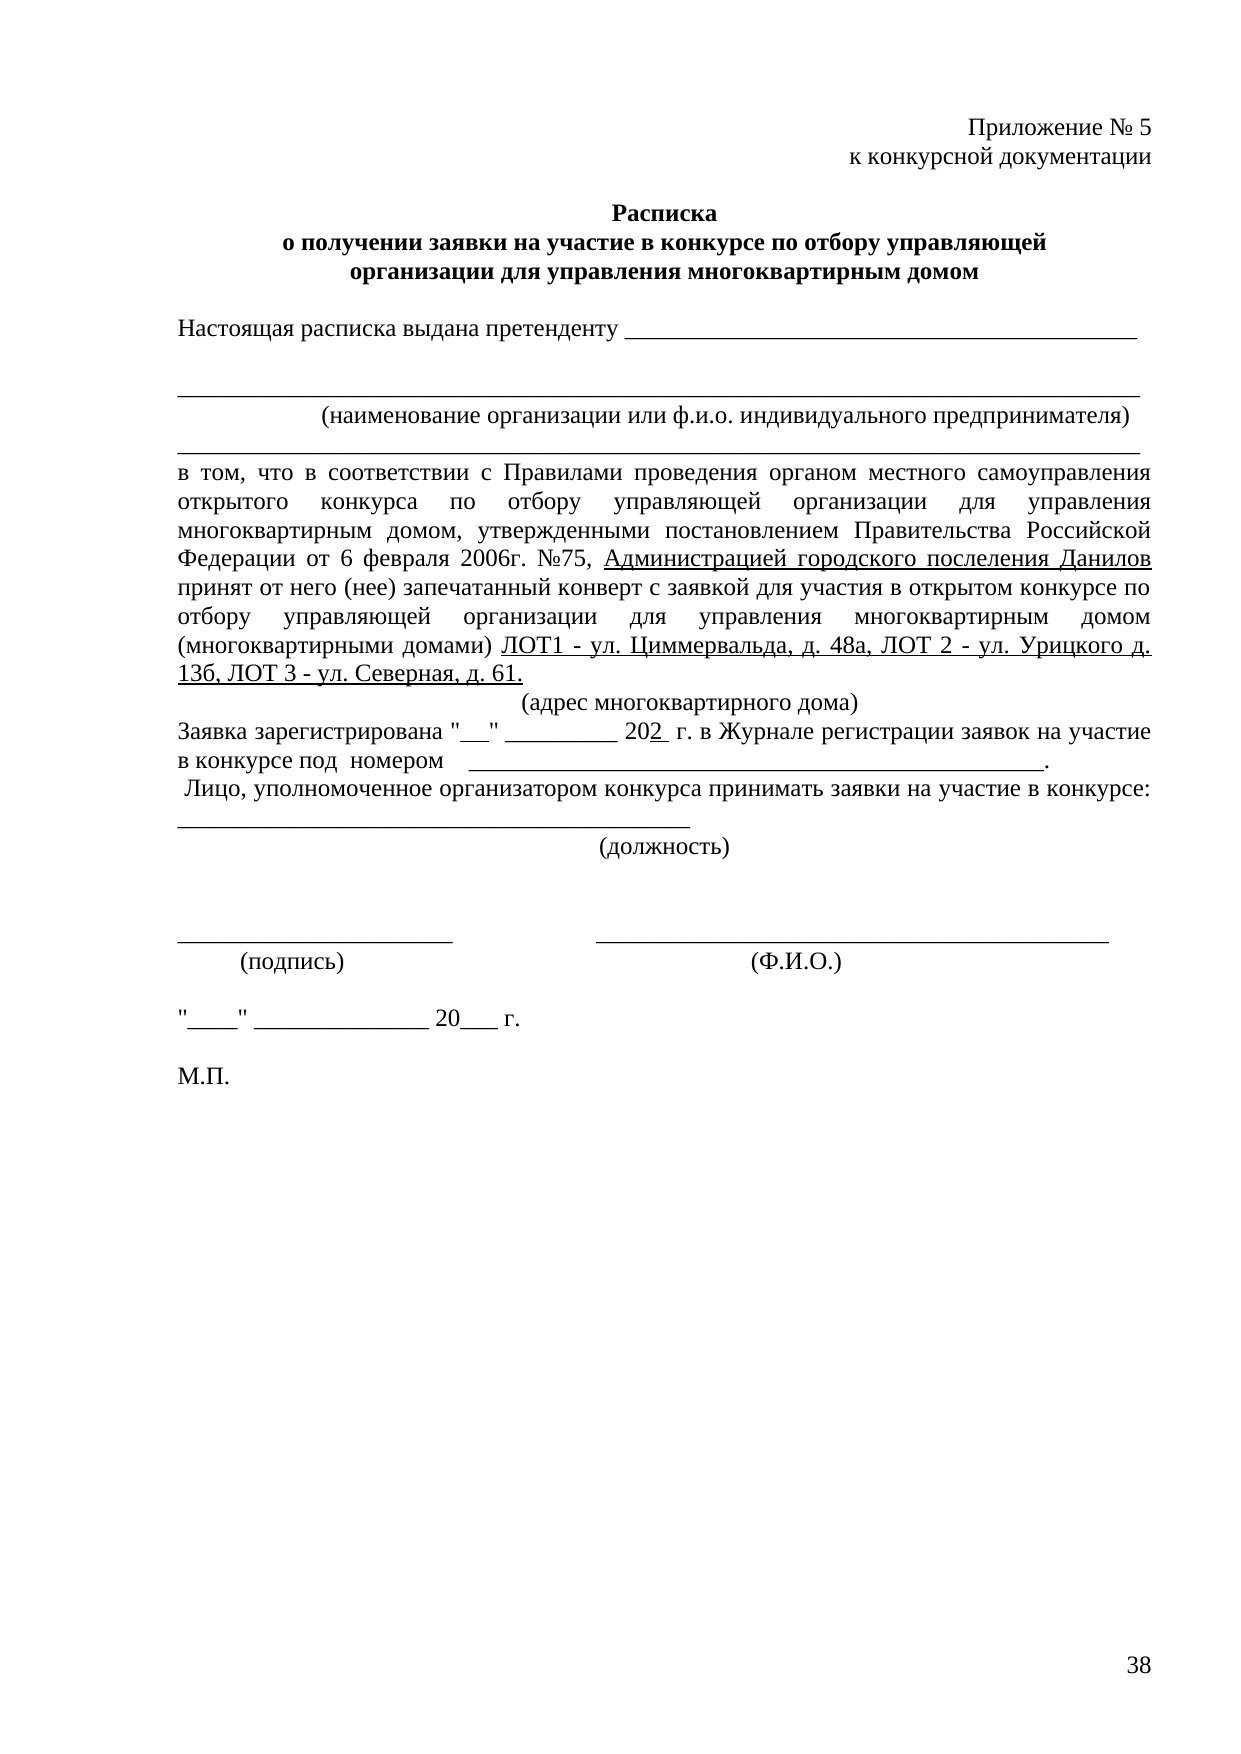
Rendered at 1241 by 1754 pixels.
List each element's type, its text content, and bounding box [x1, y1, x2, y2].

text Расписка [177, 198, 1152, 227]
text организации для управления многоквартирным домом [177, 256, 1152, 285]
text к конкурсной документации [177, 141, 1152, 170]
text Настоящая расписка выдана претенденту _________________________________________ [177, 313, 1152, 342]
text в том, что в соответствии с Правилами проведения органом местного самоуправления открытого конкурса по отбору управляющей организации для управления многоквартирным домом, утвержденными постановлением Правительства Российской Федерации от 6 февраля 2006г. №75, Администрацией городского послеления Данилов принят от него (нее) запечатанный конверт с заявкой для участия в открытом конкурсе по отбору управляющей организации для управления многоквартирным домом (многоквартирными домами) ЛОТ1 - ул. Циммервальда, д. 48а, ЛОТ 2 - ул. Урицкого д. 13б, ЛОТ 3 - ул. Северная, д. 61. [177, 457, 1152, 687]
text М.П. [177, 1061, 1152, 1090]
text (должность) [177, 831, 1152, 860]
text Приложение № 5 [177, 112, 1152, 141]
text Заявка зарегистрирована " " _________ 202 г. в Журнале регистрации заявок на участие в конкурсе под номером ______________________________________________. [177, 716, 1152, 773]
text (адрес многоквартирного дома) [177, 687, 1152, 716]
text о получении заявки на участие в конкурсе по отбору управляющей [177, 227, 1152, 256]
text _____________________________________________________________________________ [177, 371, 1152, 400]
text (наименование организации или ф.и.о. индивидуального предпринимателя) [177, 400, 1152, 428]
text "____" ______________ 20___ г. [177, 1003, 1152, 1032]
text _____________________________________________________________________________ [177, 428, 1152, 457]
text (подпись) (Ф.И.О.) [177, 946, 1152, 975]
text ______________________ _________________________________________ [177, 917, 1152, 946]
text Лицо, уполномоченное организатором конкурса принимать заявки на участие в конкурсе: _________________________________________ [177, 773, 1152, 831]
